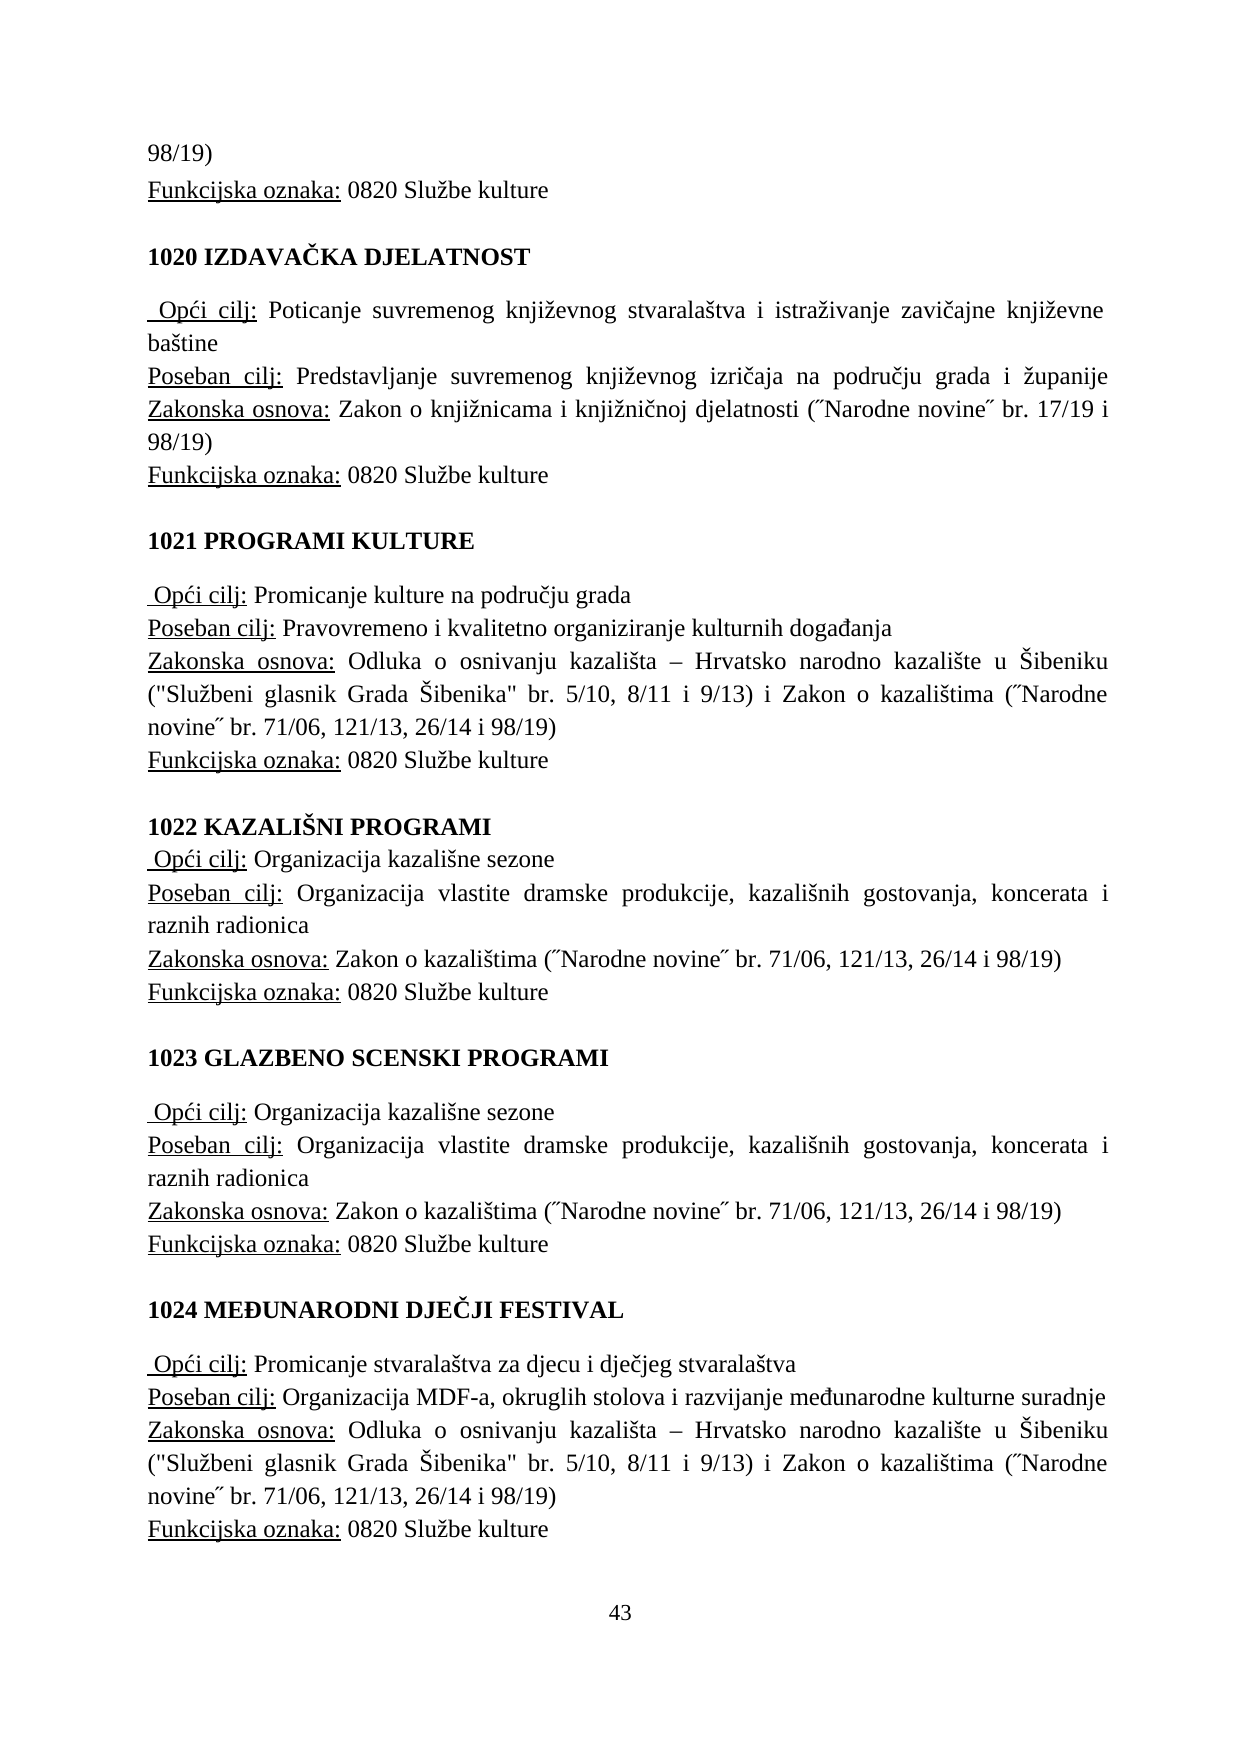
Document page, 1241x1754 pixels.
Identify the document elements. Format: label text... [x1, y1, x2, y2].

text Opći cilj: Organizacija kazališne sezone [147, 844, 1105, 873]
text Poseban cilj: Organizacija vlastite dramske produkcije, kazališnih gostovanja, koncerata i raznih radionica [147, 1130, 1109, 1192]
text Opći cilj: Promicanje stvaralaštva za djecu i dječjeg stvaralaštva [147, 1349, 1105, 1378]
text Zakonska osnova: Zakon o kazalištima (˝Narodne novine˝ br. 71/06, 121/13, 26/14 i 98/19) [147, 1196, 1109, 1225]
text Funkcijska oznaka: 0820 Službe kulture [147, 460, 1072, 489]
text Poseban cilj: Organizacija vlastite dramske produkcije, kazališnih gostovanja, koncerata i raznih radionica [147, 878, 1109, 939]
text Funkcijska oznaka: 0820 Službe kulture [147, 1229, 994, 1258]
text Opći cilj: Poticanje suvremenog književnog stvaralaštva i istraživanje zavičajne književne baštine [147, 295, 1105, 357]
subtitle 1023 GLAZBENO SCENSKI PROGRAMI [147, 1043, 1105, 1072]
text Opći cilj: Promicanje kulture na području grada [147, 580, 1105, 609]
text Zakonska osnova: Zakon o kazalištima (˝Narodne novine˝ br. 71/06, 121/13, 26/14 i 98/19) [147, 944, 1109, 972]
subtitle 1020 IZDAVAČKA DJELATNOST [147, 242, 1105, 271]
text Funkcijska oznaka: 0820 Službe kulture [147, 977, 1109, 1005]
text Funkcijska oznaka: 0820 Službe kulture [147, 745, 1105, 774]
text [147, 138, 1105, 166]
text Zakonska osnova: Odluka o osnivanju kazališta – Hrvatsko narodno kazalište u Šibeniku ("Službeni glasnik Grada Šibenika" br. 5/10, 8/11 i 9/13) i Zakon o kazalištima (˝Narodne novine˝ br. 71/06, 121/13, 26/14 i 98/19) [147, 1415, 1109, 1510]
subtitle 1024 MEĐUNARODNI DJEČJI FESTIVAL [147, 1296, 1105, 1324]
text Funkcijska oznaka: 0820 Službe kulture [147, 175, 1105, 204]
text Poseban cilj: Predstavljanje suvremenog književnog izričaja na području grada i županije Zakonska osnova: Zakon o knjižnicama i knjižničnoj djelatnosti (˝Narodne novine˝ br. 17/19 i 98/19) [147, 361, 1109, 456]
text Poseban cilj: Organizacija MDF-a, okruglih stolova i razvijanje međunarodne kulturne suradnje [147, 1382, 1109, 1411]
text Funkcijska oznaka: 0820 Službe kulture [147, 1514, 1105, 1543]
subtitle 1021 PROGRAMI KULTURE [147, 526, 1105, 555]
text Opći cilj: Organizacija kazališne sezone [147, 1097, 1105, 1125]
text Zakonska osnova: Odluka o osnivanju kazališta – Hrvatsko narodno kazalište u Šibeniku ("Službeni glasnik Grada Šibenika" br. 5/10, 8/11 i 9/13) i Zakon o kazalištima (˝Narodne novine˝ br. 71/06, 121/13, 26/14 i 98/19) [147, 646, 1109, 741]
text Poseban cilj: Pravovremeno i kvalitetno organiziranje kulturnih događanja [147, 613, 1105, 642]
subtitle 1022 KAZALIŠNI PROGRAMI [147, 812, 1105, 841]
